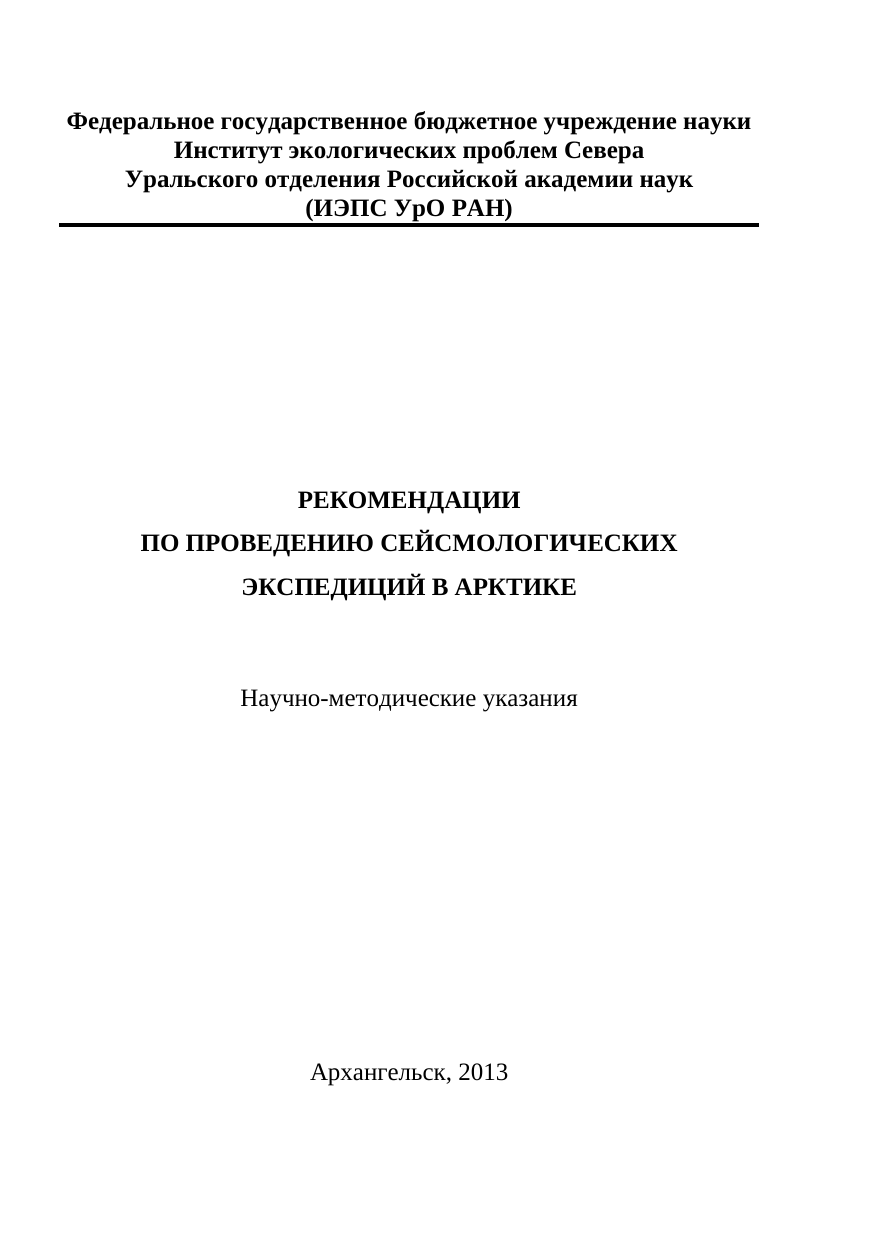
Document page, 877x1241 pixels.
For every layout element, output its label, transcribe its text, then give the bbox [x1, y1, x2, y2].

text (ИЭПС УрО РАН) [59, 193, 759, 223]
text Федеральное государственное бюджетное учреждение науки Институт экологических проблем Севера [59, 106, 759, 164]
text Научно-методические указания [59, 683, 759, 712]
text Архангельск, 2013 [59, 1057, 759, 1085]
text по проведению сейсмологических экспедиций в Арктике [59, 528, 759, 600]
text рекомендации [59, 485, 759, 514]
text Уральского отделения Российской академии наук [59, 164, 759, 193]
